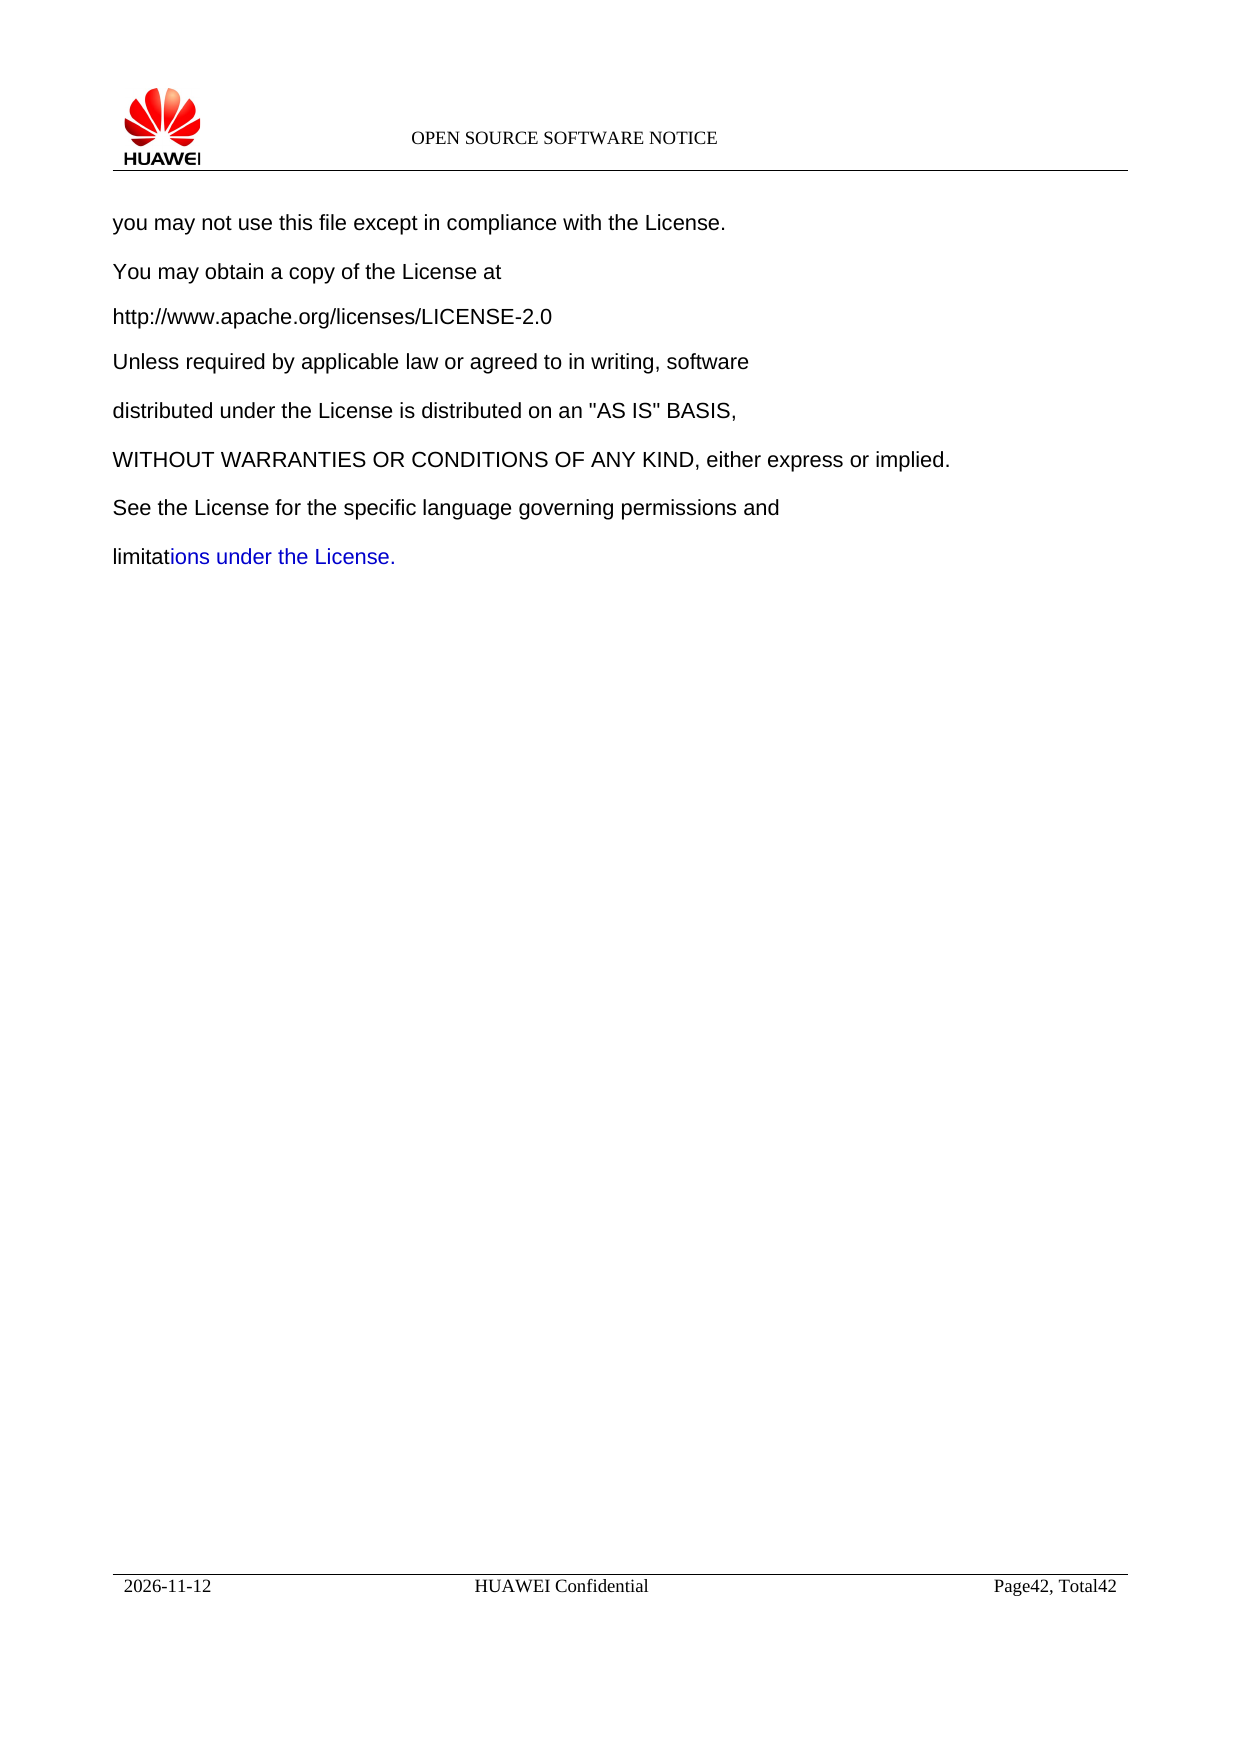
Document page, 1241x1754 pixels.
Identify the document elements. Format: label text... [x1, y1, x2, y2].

picture [124, 88, 201, 165]
text http://www.apache.org/licenses/LICENSE-2.0 [112, 300, 1128, 333]
text Unless required by applicable law or agreed to in writing, software distributed under the License is distributed on an "AS IS" BASIS, WITHOUT WARRANTIES OR CONDITIONS OF ANY KIND, either express or implied. See the License for the specific language governing permissions and limitations under the License. [112, 345, 1128, 573]
